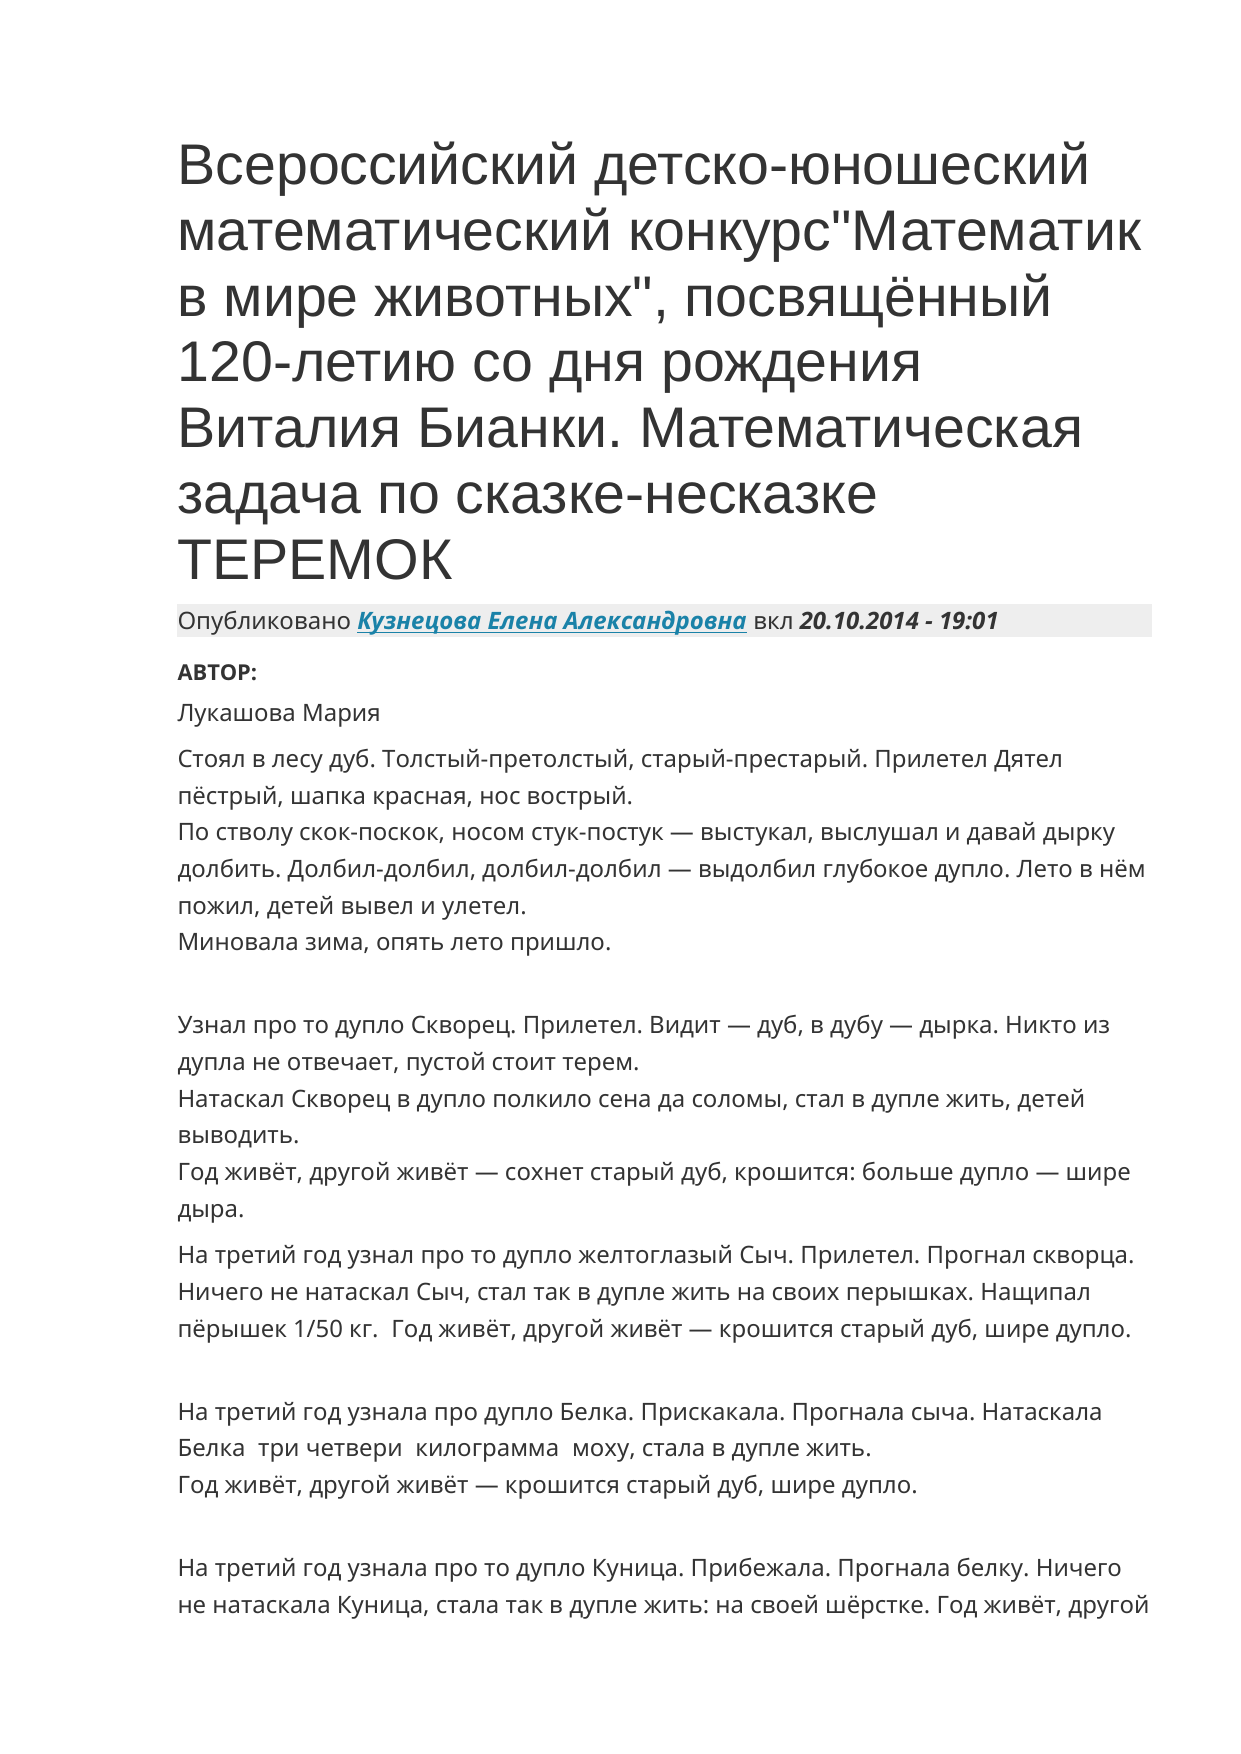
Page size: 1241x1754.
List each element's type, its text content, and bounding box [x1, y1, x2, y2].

text Опубликовано Кузнецова Елена Александровна вкл 20.10.2014 - 19:01 [177, 604, 1152, 637]
text На третий год узнала про дупло Белка. Прискакала. Прогнала сыча. Натаскала Белка три четвери килограмма моху, стала в дупле жить. Год живёт, другой живёт — крошится старый дуб, шире дупло. [177, 1390, 1152, 1537]
text Узнал про то дупло Скворец. Прилетел. Видит — дуб, в дубу — дырка. Никто из дупла не отвечает, пустой стоит терем. Натаскал Скворец в дупло полкило сена да соломы, стал в дупле жить, детей выводить. Год живёт, другой живёт — сохнет старый дуб, крошится: больше дупло — шире дыра. [177, 1004, 1152, 1224]
text Лукашова Мария [177, 695, 1152, 728]
text Всероссийский детско-юношеский математический конкурс"Математик в мире животных", посвящённый 120-летию со дня рождения Виталия Бианки. Математическая задача по сказке-несказке ТЕРЕМОК [177, 131, 1152, 591]
text АВТОР: [177, 657, 1152, 687]
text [177, 1547, 1152, 1620]
text На третий год узнал про то дупло желтоглазый Сыч. Прилетел. Прогнал скворца. Ничего не натаскал Сыч, стал так в дупле жить на своих перышках. Нащипал пёрышек 1/50 кг. Год живёт, другой живёт — крошится старый дуб, шире дупло. [177, 1234, 1152, 1381]
text Стоял в лесу дуб. Толстый-претолстый, старый-престарый. Прилетел Дятел пёстрый, шапка красная, нос вострый. По стволу скок-поскок, носом стук-постук — выстукал, выслушал и давай дырку долбить. Долбил-долбил, долбил-долбил — выдолбил глубокое дупло. Лето в нём пожил, детей вывел и улетел. Миновала зима, опять лето пришло. [177, 738, 1152, 994]
